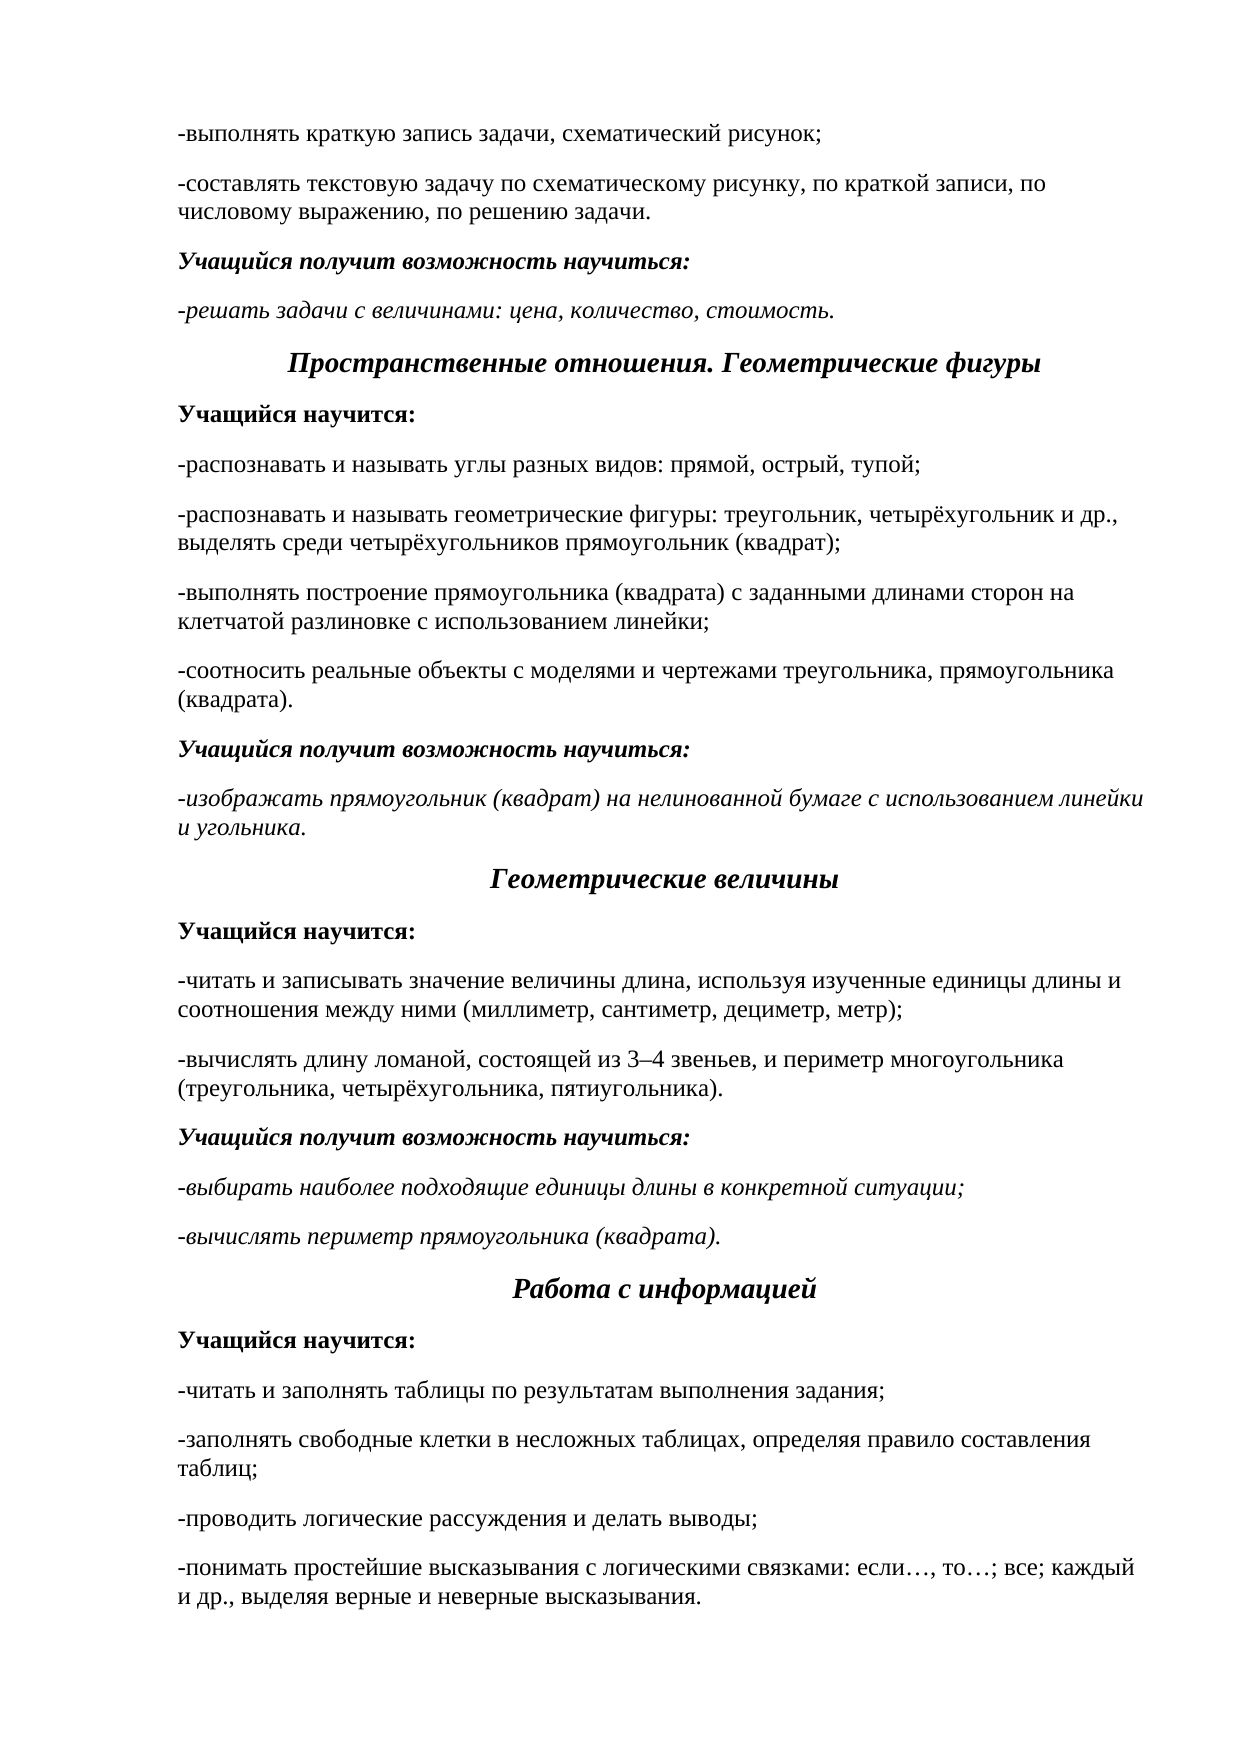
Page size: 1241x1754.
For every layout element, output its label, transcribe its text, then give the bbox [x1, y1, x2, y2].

text -распознавать и называть геометрические фигуры: треугольник, четырёхугольник и др., выделять среди четырёхугольников прямоугольник (квадрат); [177, 499, 1152, 556]
text -заполнять свободные клетки в несложных таблицах, определяя правило составления таблиц; [177, 1424, 1152, 1482]
text -решать задачи с величинами: цена, количество, стоимость. [177, 296, 1152, 324]
text -изображать прямоугольник (квадрат) на нелинованной бумаге с использованием линейки и угольника. [177, 783, 1152, 841]
text -составлять текстовую задачу по схематическому рисунку, по краткой записи, по числовому выражению, по решению задачи. [177, 168, 1152, 225]
text Учащийся научится: [177, 916, 1152, 945]
text -вычислять длину ломаной, состоящей из 3–4 звеньев, и периметр многоугольника (треугольника, четырёхугольника, пятиугольника). [177, 1044, 1152, 1101]
text -читать и записывать значение величины длина, используя изученные единицы длины и соотношения между ними (миллиметр, сантиметр, дециметр, метр); [177, 966, 1152, 1023]
text -распознавать и называть углы разных видов: прямой, острый, тупой; [177, 449, 1152, 478]
text -соотносить реальные объекты с моделями и чертежами треугольника, прямоугольника (квадрата). [177, 655, 1152, 713]
text -читать и заполнять таблицы по результатам выполнения задания; [177, 1375, 1152, 1404]
text -понимать простейшие высказывания с логическими связками: если…, то…; все; каждый и др., выделяя верные и неверные высказывания. [177, 1552, 1152, 1610]
text -проводить логические рассуждения и делать выводы; [177, 1503, 1152, 1532]
text Геометрические величины [177, 862, 1152, 895]
text -выполнять построение прямоугольника (квадрата) с заданными длинами сторон на клетчатой разлиновке с использованием линейки; [177, 577, 1152, 634]
text Учащийся научится: [177, 1325, 1152, 1354]
text Учащийся получит возможность научиться: [177, 246, 1152, 275]
text Учащийся получит возможность научиться: [177, 1122, 1152, 1151]
text -выбирать наиболее подходящие единицы длины в конкретной ситуации; [177, 1172, 1152, 1201]
text Учащийся получит возможность научиться: [177, 734, 1152, 762]
text -выполнять краткую запись задачи, схематический рисунок; [177, 118, 1152, 147]
text Пространственные отношения. Геометрические фигуры [177, 345, 1152, 379]
text Учащийся научится: [177, 399, 1152, 428]
text -вычислять периметр прямоугольника (квадрата). [177, 1221, 1152, 1250]
text Работа с информацией [177, 1271, 1152, 1304]
